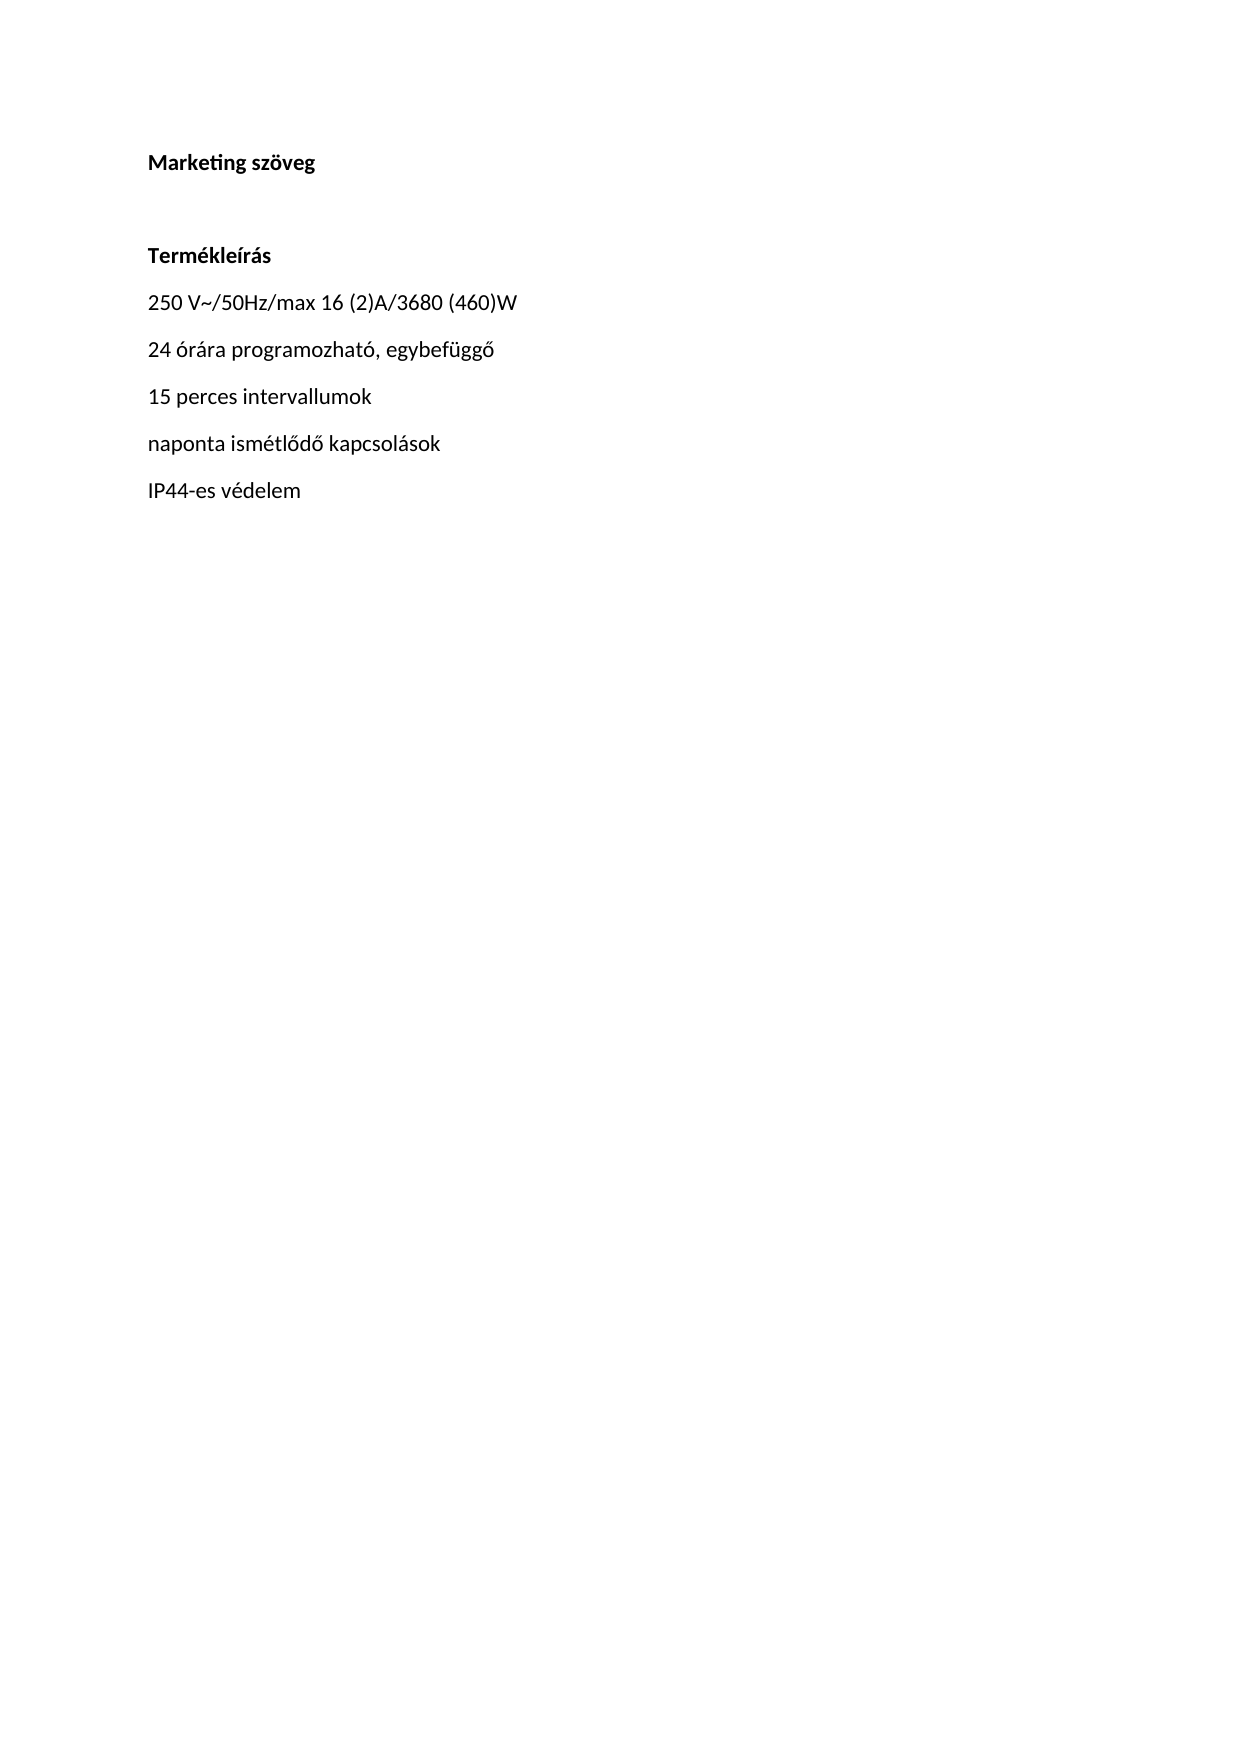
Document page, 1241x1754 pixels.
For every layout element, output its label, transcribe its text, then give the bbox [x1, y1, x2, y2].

text 15 perces intervallumok [148, 382, 1093, 410]
text Marketing szöveg [148, 148, 1093, 176]
text 24 órára programozható, egybefüggő [148, 335, 1093, 363]
text naponta ismétlődő kapcsolások [148, 429, 1093, 457]
text Termékleírás [148, 241, 1093, 269]
text IP44-es védelem [148, 476, 1093, 504]
text 250 V~/50Hz/max 16 (2)A/3680 (460)W [148, 288, 1093, 316]
